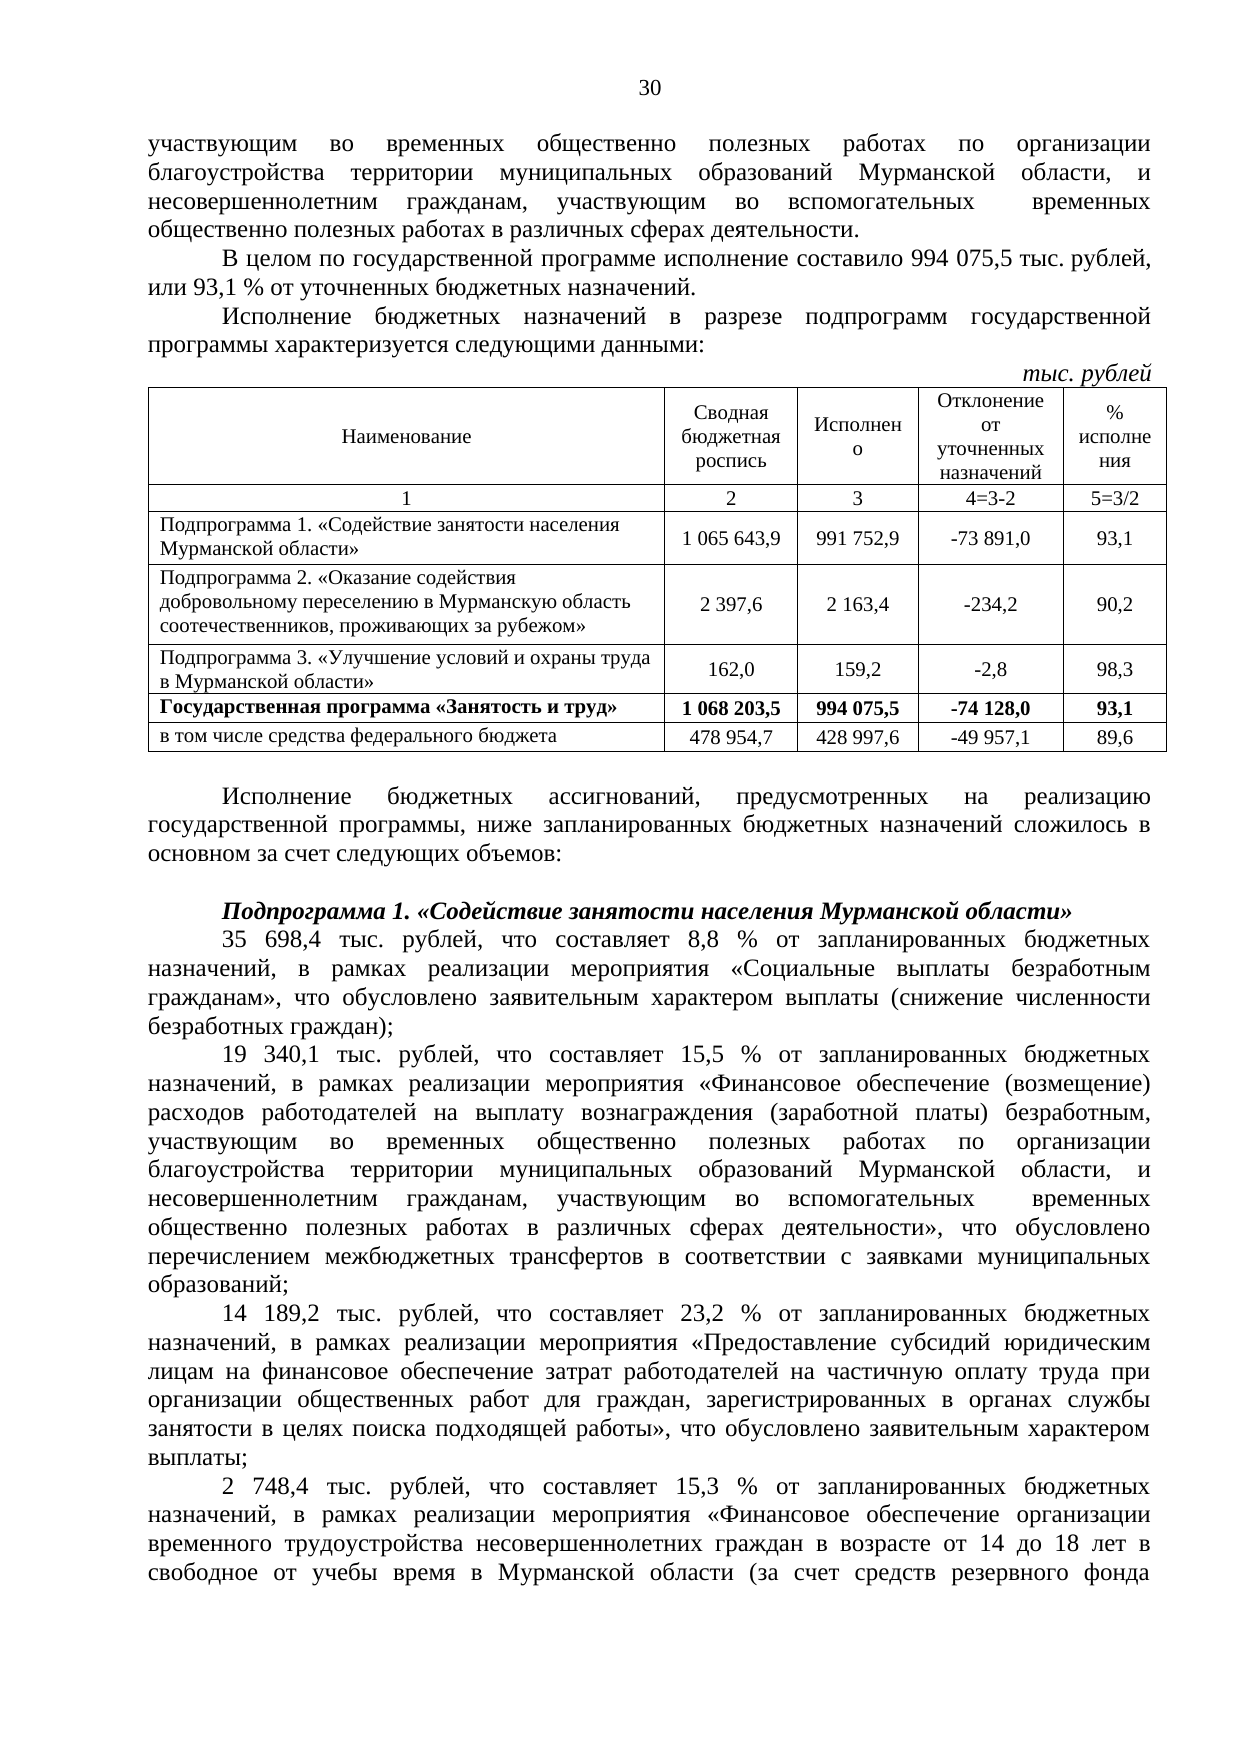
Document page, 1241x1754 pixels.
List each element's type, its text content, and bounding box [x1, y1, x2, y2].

table_cell 428 997,6 [798, 723, 918, 751]
table_cell 4=3-2 [919, 485, 1063, 511]
table_cell Государственная программа «Занятость и труд» [149, 694, 664, 722]
text 19 340,1 тыс. рублей, что составляет 15,5 % от запланированных бюджетных назначений, в рамках реализации мероприятия «Финансовое обеспечение (возмещение) расходов работодателей на выплату вознаграждения (заработной платы) безработным, участвующим во временных общественно полезных работах по организации благоустройства территории муниципальных образований Мурманской области, и несовершеннолетним гражданам, участвующим во вспомогательных временных общественно полезных работах в различных сферах деятельности», что обусловлено перечислением межбюджетных трансфертов в соответствии с заявками муниципальных образований; [148, 1039, 1152, 1298]
table_cell 991 752,9 [798, 512, 918, 564]
table_cell 93,1 [1064, 694, 1166, 722]
table_cell 1 [149, 485, 664, 511]
text тыс. рублей [148, 358, 1152, 387]
table_cell -2,8 [919, 645, 1063, 693]
table_header Исполнено [798, 388, 918, 484]
table_cell -73 891,0 [919, 512, 1063, 564]
table_cell 2 [665, 485, 797, 511]
table_cell 90,2 [1064, 565, 1166, 644]
table_cell 93,1 [1064, 512, 1166, 564]
table_cell 89,6 [1064, 723, 1166, 751]
table_cell -49 957,1 [919, 723, 1063, 751]
table_cell 98,3 [1064, 645, 1166, 693]
table_cell Подпрограмма 3. «Улучшение условий и охраны труда в Мурманской области» [149, 645, 664, 693]
table_cell Подпрограмма 1. «Содействие занятости населения Мурманской области» [149, 512, 664, 564]
table_cell 2 163,4 [798, 565, 918, 644]
table_cell 159,2 [798, 645, 918, 693]
table_cell 1 068 203,5 [665, 694, 797, 722]
table_cell Подпрограмма 2. «Оказание содействия добровольному переселению в Мурманскую область соотечественников, проживающих за рубежом» [149, 565, 664, 644]
table_header % исполнения [1064, 388, 1166, 484]
text 35 698,4 тыс. рублей, что составляет 8,8 % от запланированных бюджетных назначений, в рамках реализации мероприятия «Социальные выплаты безработным гражданам», что обусловлено заявительным характером выплаты (снижение численности безработных граждан); [148, 924, 1152, 1039]
table_cell 478 954,7 [665, 723, 797, 751]
table_cell -234,2 [919, 565, 1063, 644]
text Исполнение бюджетных ассигнований, предусмотренных на реализацию государственной программы, ниже запланированных бюджетных назначений сложилось в основном за счет следующих объемов: [148, 781, 1152, 867]
table_cell 994 075,5 [798, 694, 918, 722]
table_cell 3 [798, 485, 918, 511]
table_cell 2 397,6 [665, 565, 797, 644]
table_cell 162,0 [665, 645, 797, 693]
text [148, 128, 1152, 243]
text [148, 1471, 1152, 1586]
table_cell -74 128,0 [919, 694, 1063, 722]
table_header Наименование [149, 388, 664, 484]
table_cell 5=3/2 [1064, 485, 1166, 511]
text Подпрограмма 1. «Содействие занятости населения Мурманской области» [148, 896, 1152, 924]
text Исполнение бюджетных назначений в разрезе подпрограмм государственной программы характеризуется следующими данными: [148, 301, 1152, 358]
table_cell в том числе средства федерального бюджета [149, 723, 664, 751]
table_header Отклонение от уточненных назначений [919, 388, 1063, 484]
text 14 189,2 тыс. рублей, что составляет 23,2 % от запланированных бюджетных назначений, в рамках реализации мероприятия «Предоставление субсидий юридическим лицам на финансовое обеспечение затрат работодателей на частичную оплату труда при организации общественных работ для граждан, зарегистрированных в органах службы занятости в целях поиска подходящей работы», что обусловлено заявительным характером выплаты; [148, 1298, 1152, 1471]
table_header Сводная бюджетная роспись [665, 388, 797, 484]
text В целом по государственной программе исполнение составило 994 075,5 тыс. рублей, или 93,1 % от уточненных бюджетных назначений. [148, 243, 1152, 301]
table_cell 1 065 643,9 [665, 512, 797, 564]
